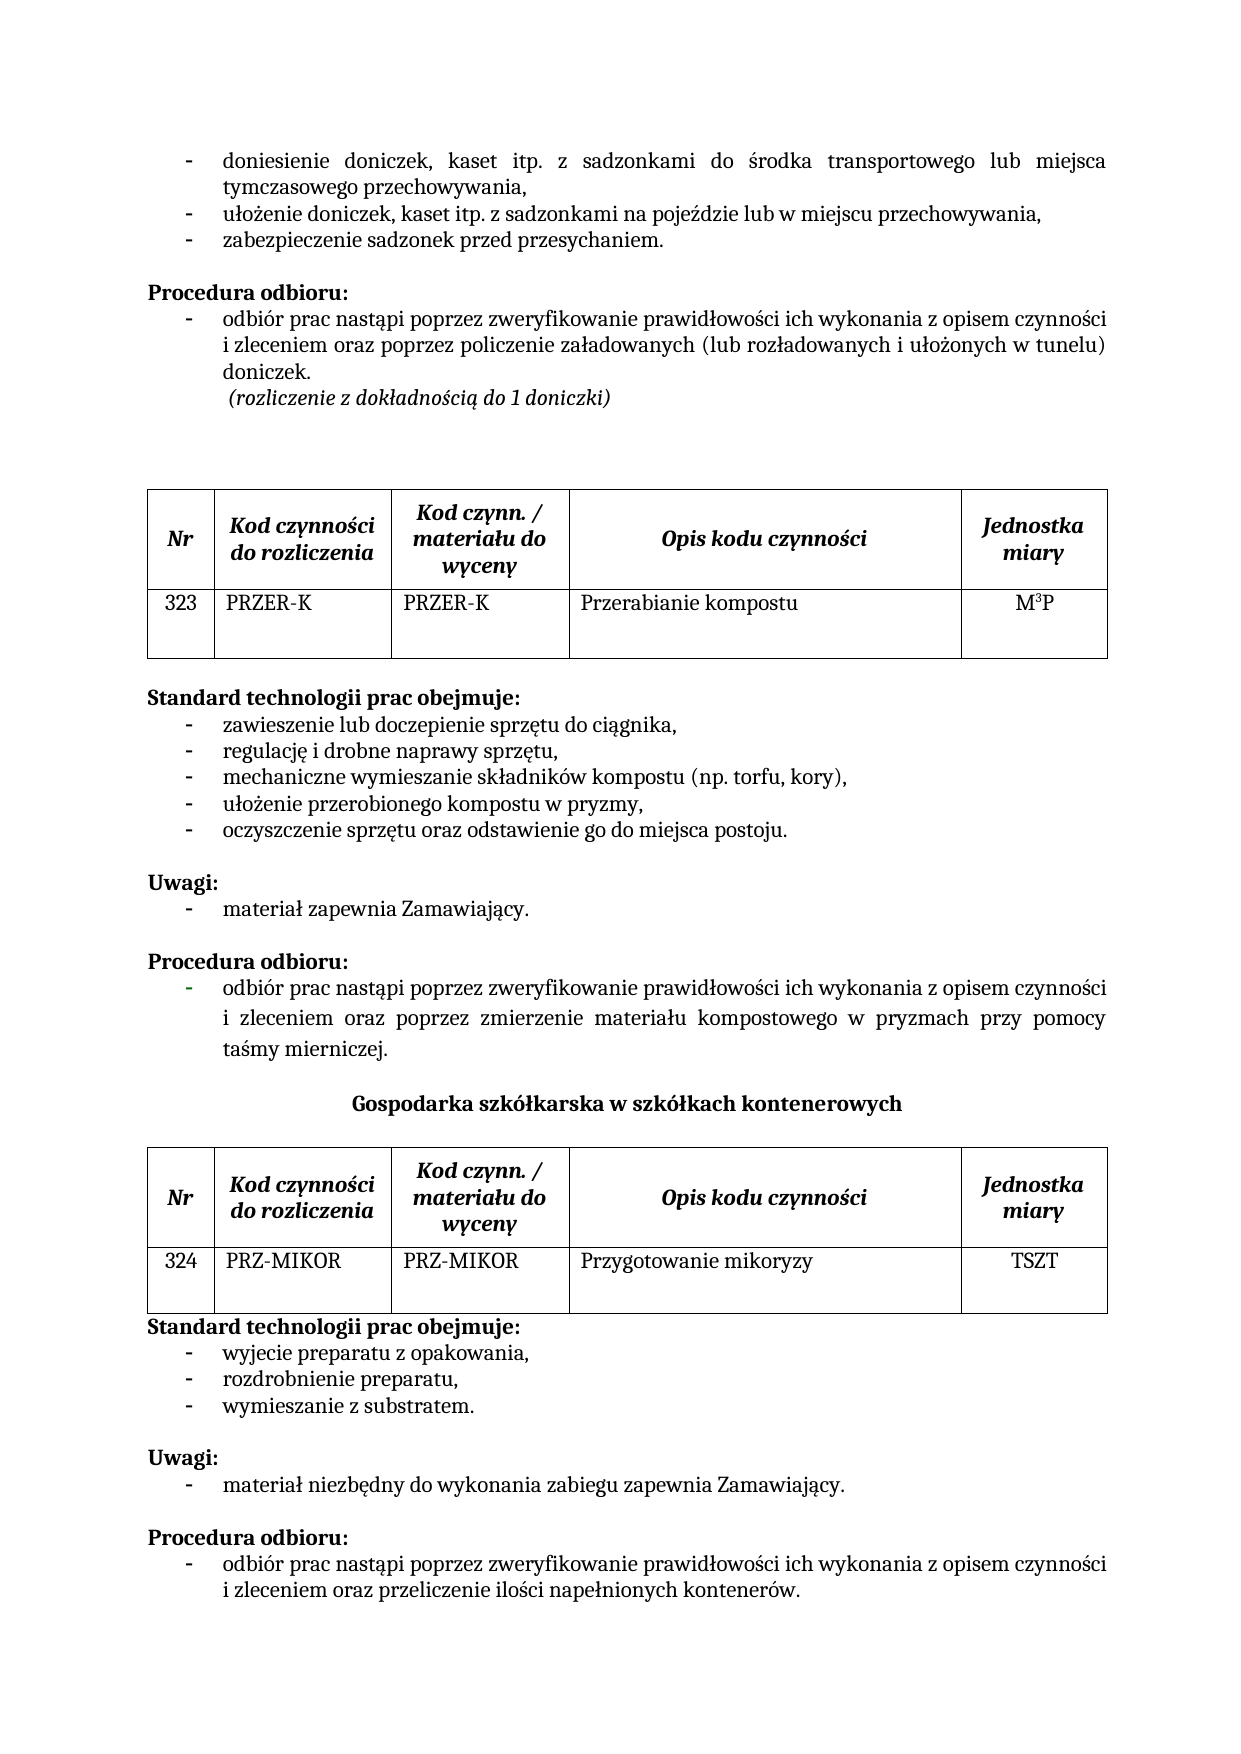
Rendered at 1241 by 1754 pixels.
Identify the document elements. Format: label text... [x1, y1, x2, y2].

list doniesienie doniczek, kaset itp. z sadzonkami do środka transportowego lub miejsca tymczasowego przechowywania, [185, 148, 1107, 200]
list odbiór prac nastąpi poprzez zweryfikowanie prawidłowości ich wykonania z opisem czynności i zleceniem oraz poprzez zmierzenie materiału kompostowego w pryzmach przy pomocy taśmy mierniczej. [185, 975, 1107, 1062]
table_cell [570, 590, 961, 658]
text Procedura odbioru: [148, 949, 1107, 975]
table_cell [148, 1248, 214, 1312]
list wymieszanie z substratem. [185, 1392, 1107, 1419]
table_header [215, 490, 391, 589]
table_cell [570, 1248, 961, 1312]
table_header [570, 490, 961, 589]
text Uwagi: [148, 1445, 1107, 1472]
list rozdrobnienie preparatu, [185, 1366, 1107, 1392]
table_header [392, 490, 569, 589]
list ułożenie doniczek, kaset itp. z sadzonkami na pojeździe lub w miejscu przechowywania, [185, 200, 1107, 227]
list zawieszenie lub doczepienie sprzętu do ciągnika, [185, 711, 1107, 738]
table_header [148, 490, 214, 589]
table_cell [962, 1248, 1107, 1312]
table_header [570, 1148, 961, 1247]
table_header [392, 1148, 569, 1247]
text Procedura odbioru: [148, 279, 1107, 306]
list odbiór prac nastąpi poprzez zweryfikowanie prawidłowości ich wykonania z opisem czynności i zleceniem oraz poprzez policzenie załadowanych (lub rozładowanych i ułożonych w tunelu) doniczek. [185, 306, 1107, 385]
list zabezpieczenie sadzonek przed przesychaniem. [185, 227, 1107, 253]
list oczyszczenie sprzętu oraz odstawienie go do miejsca postoju. [185, 817, 1107, 843]
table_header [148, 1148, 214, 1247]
text Standard technologii prac obejmuje: [148, 1314, 1107, 1340]
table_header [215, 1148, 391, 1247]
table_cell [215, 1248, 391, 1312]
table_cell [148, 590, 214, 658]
list regulację i drobne naprawy sprzętu, [185, 738, 1107, 764]
text Procedura odbioru: [148, 1524, 1107, 1551]
text Standard technologii prac obejmuje: [148, 685, 1107, 711]
list ułożenie przerobionego kompostu w pryzmy, [185, 791, 1107, 817]
list mechaniczne wymieszanie składników kompostu (np. torfu, kory), [185, 764, 1107, 791]
list materiał zapewnia Zamawiający. [185, 896, 1107, 922]
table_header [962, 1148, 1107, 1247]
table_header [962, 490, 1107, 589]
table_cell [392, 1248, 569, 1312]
list materiał niezbędny do wykonania zabiegu zapewnia Zamawiający. [185, 1472, 1107, 1498]
list wyjecie preparatu z opakowania, [185, 1340, 1107, 1366]
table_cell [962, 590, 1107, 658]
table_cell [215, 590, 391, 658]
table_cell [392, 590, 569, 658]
subtitle Gospodarka szkółkarska w szkółkach kontenerowych [148, 1091, 1107, 1117]
text Uwagi: [148, 869, 1107, 896]
text (rozliczenie z dokładnością do 1 doniczki) [153, 385, 1107, 411]
list odbiór prac nastąpi poprzez zweryfikowanie prawidłowości ich wykonania z opisem czynności i zleceniem oraz przeliczenie ilości napełnionych kontenerów. [185, 1551, 1107, 1603]
